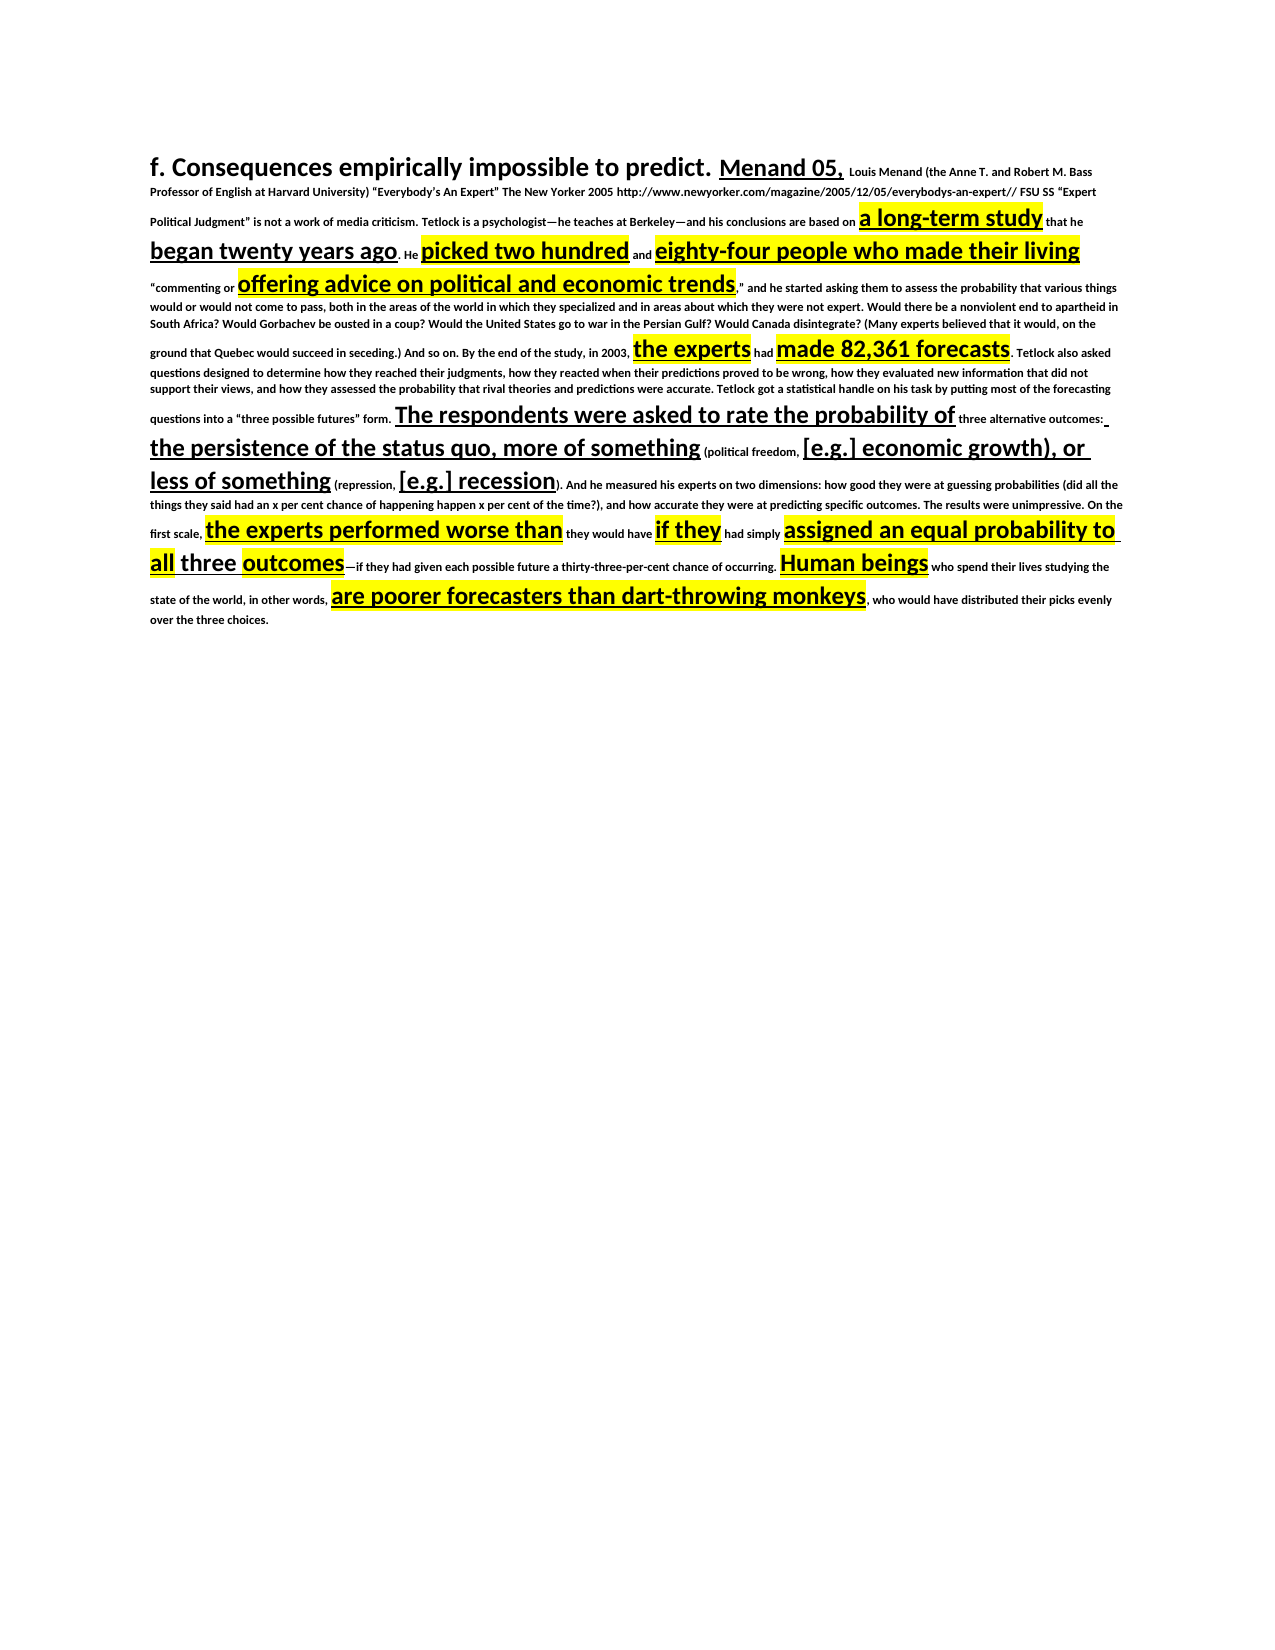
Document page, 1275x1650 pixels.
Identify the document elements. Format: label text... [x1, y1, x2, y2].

subtitle f. Consequences empirically impossible to predict. Menand 05, Louis Menand (the Anne T. and Robert M. Bass Professor of English at Harvard University) “Everybody’s An Expert” The New Yorker 2005 http://www.newyorker.com/magazine/2005/12/05/everybodys-an-expert// FSU SS “Expert Political Judgment” is not a work of media criticism. Tetlock is a psychologist—he teaches at Berkeley—and his conclusions are based on a long-term study that he began twenty years ago. He picked two hundred and eighty-four people who made their living “commenting or offering advice on political and economic trends,” and he started asking them to assess the probability that various things would or would not come to pass, both in the areas of the world in which they specialized and in areas about which they were not expert. Would there be a nonviolent end to apartheid in South Africa? Would Gorbachev be ousted in a coup? Would the United States go to war in the Persian Gulf? Would Canada disintegrate? (Many experts believed that it would, on the ground that Quebec would succeed in seceding.) And so on. By the end of the study, in 2003, the experts had made 82,361 forecasts. Tetlock also asked questions designed to determine how they reached their judgments, how they reacted when their predictions proved to be wrong, how they evaluated new information that did not support their views, and how they assessed the probability that rival theories and predictions were accurate. Tetlock got a statistical handle on his task by putting most of the forecasting questions into a “three possible futures” form. The respondents were asked to rate the probability of three alternative outcomes: the persistence of the status quo, more of something (political freedom, [e.g.] economic growth), or less of something (repression, [e.g.] recession). And he measured his experts on two dimensions: how good they were at guessing probabilities (did all the things they said had an x per cent chance of happening happen x per cent of the time?), and how accurate they were at predicting specific outcomes. The results were unimpressive. On the first scale, the experts performed worse than they would have if they had simply assigned an equal probability to all three outcomes—if they had given each possible future a thirty-three-per-cent chance of occurring. Human beings who spend their lives studying the state of the world, in other words, are poorer forecasters than dart-throwing monkeys, who would have distributed their picks evenly over the three choices. [150, 150, 1125, 627]
